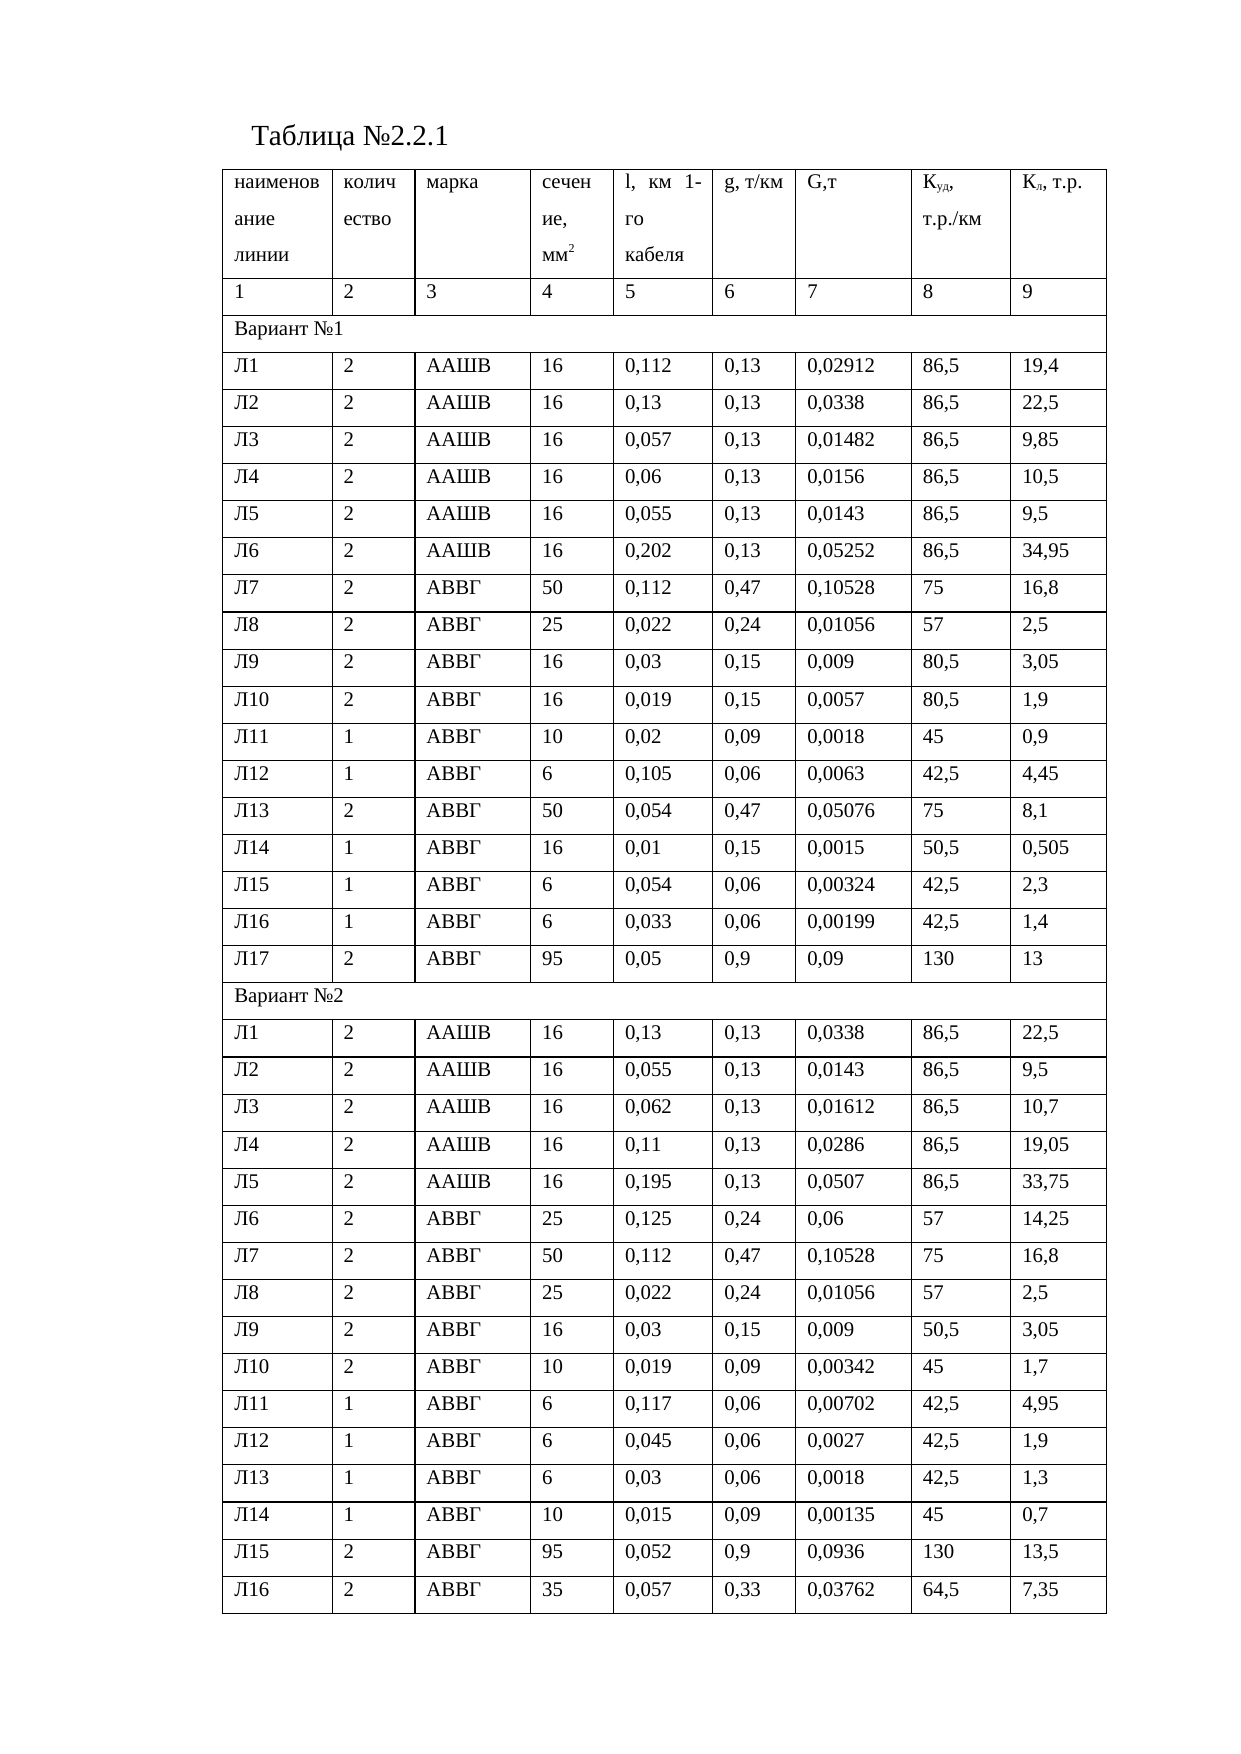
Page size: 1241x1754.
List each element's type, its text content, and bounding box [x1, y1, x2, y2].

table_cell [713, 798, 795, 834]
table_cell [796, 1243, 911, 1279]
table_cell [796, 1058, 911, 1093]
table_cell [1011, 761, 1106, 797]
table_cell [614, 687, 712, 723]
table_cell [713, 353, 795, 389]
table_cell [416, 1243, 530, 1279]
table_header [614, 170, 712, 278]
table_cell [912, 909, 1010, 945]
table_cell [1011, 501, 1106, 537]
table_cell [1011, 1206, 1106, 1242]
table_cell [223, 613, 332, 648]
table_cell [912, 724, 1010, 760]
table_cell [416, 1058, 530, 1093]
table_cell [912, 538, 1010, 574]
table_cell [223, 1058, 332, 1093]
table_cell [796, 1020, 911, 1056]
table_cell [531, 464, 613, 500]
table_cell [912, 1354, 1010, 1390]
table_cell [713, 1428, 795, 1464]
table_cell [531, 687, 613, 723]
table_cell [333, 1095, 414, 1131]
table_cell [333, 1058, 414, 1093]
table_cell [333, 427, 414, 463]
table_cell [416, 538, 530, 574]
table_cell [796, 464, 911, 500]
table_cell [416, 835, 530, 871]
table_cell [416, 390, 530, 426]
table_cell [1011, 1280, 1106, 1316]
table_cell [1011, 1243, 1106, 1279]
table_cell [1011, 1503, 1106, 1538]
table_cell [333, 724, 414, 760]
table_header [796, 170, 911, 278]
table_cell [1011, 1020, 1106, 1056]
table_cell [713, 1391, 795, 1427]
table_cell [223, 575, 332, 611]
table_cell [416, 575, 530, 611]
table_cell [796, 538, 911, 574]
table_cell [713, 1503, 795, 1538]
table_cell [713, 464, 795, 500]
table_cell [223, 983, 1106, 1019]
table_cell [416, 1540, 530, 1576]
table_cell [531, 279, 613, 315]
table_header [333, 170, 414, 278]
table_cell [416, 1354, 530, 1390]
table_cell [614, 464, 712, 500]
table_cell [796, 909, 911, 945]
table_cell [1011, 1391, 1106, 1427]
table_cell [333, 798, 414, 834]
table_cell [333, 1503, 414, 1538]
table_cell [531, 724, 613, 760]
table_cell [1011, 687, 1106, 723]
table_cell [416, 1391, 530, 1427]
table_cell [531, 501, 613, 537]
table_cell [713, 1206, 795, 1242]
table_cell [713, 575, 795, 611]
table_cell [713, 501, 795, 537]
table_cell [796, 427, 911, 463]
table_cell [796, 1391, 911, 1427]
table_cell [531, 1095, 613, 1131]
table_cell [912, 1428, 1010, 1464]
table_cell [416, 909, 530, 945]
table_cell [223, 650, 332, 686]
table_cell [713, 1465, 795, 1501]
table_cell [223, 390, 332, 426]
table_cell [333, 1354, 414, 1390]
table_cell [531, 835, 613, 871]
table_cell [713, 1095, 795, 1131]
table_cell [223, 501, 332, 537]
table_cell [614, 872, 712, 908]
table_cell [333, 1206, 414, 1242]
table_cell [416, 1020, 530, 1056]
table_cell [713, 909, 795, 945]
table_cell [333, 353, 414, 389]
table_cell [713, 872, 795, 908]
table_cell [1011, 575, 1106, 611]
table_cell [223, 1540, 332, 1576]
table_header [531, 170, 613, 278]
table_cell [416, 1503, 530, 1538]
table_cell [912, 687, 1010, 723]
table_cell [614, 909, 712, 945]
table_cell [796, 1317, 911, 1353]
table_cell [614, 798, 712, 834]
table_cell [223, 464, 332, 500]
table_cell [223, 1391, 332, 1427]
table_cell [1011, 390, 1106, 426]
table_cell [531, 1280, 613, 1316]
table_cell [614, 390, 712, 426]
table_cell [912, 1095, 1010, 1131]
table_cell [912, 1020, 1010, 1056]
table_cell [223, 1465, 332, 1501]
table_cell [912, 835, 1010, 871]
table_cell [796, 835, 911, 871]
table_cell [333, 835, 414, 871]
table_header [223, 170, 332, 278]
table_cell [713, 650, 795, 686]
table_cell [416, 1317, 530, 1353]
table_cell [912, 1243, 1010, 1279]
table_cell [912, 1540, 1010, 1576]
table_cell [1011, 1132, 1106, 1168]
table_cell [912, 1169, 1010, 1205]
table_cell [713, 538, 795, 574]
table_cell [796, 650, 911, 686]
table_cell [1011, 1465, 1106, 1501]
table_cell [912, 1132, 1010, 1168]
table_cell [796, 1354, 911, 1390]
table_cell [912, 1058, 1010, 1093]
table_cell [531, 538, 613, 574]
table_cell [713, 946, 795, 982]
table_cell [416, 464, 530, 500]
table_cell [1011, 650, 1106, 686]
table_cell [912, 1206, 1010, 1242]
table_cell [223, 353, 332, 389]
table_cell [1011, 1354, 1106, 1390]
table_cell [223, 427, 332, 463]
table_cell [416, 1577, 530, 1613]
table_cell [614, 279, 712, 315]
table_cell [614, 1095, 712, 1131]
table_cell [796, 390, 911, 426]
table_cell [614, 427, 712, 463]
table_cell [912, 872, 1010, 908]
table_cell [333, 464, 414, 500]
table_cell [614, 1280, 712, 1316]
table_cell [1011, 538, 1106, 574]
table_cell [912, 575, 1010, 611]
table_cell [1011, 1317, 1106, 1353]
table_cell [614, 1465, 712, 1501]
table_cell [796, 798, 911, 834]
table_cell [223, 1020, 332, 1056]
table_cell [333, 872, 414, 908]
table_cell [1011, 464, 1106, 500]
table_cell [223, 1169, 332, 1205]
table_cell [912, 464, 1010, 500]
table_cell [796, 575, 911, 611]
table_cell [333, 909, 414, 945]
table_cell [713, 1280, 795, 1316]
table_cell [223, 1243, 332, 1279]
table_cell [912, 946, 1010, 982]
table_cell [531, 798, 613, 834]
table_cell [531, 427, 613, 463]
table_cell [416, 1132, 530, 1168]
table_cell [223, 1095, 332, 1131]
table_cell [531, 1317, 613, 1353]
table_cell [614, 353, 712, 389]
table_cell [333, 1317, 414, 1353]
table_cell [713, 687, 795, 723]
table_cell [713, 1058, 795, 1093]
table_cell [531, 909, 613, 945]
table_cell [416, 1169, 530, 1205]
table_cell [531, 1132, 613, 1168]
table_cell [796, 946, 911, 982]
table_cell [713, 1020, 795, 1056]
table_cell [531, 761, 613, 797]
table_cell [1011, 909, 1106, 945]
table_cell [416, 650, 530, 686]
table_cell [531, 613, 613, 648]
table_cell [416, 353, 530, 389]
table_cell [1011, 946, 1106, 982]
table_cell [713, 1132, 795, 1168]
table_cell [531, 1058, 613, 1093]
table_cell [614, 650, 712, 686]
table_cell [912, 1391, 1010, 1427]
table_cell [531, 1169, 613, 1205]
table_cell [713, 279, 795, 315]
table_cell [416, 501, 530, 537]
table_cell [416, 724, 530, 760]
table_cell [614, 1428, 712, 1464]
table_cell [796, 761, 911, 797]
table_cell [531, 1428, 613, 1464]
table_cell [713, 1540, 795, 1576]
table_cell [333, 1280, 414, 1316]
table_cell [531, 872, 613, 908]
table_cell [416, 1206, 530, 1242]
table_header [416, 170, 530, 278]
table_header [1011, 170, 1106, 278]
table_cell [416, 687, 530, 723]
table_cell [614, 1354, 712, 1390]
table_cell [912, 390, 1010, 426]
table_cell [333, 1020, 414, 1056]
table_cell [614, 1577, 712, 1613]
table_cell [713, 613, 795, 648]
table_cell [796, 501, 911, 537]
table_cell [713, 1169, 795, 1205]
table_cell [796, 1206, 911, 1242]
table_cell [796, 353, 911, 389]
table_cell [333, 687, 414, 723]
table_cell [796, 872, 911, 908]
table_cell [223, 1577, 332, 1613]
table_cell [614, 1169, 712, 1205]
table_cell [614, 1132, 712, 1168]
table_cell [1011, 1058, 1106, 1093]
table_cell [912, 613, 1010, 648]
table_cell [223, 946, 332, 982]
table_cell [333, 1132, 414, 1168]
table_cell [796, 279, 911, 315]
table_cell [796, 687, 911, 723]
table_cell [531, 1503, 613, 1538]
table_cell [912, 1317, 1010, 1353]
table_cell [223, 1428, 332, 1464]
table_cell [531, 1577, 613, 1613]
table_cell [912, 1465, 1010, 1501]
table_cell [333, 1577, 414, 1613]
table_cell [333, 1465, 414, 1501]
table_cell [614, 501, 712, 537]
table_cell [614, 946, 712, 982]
text Таблица №2.2.1 [177, 118, 1152, 152]
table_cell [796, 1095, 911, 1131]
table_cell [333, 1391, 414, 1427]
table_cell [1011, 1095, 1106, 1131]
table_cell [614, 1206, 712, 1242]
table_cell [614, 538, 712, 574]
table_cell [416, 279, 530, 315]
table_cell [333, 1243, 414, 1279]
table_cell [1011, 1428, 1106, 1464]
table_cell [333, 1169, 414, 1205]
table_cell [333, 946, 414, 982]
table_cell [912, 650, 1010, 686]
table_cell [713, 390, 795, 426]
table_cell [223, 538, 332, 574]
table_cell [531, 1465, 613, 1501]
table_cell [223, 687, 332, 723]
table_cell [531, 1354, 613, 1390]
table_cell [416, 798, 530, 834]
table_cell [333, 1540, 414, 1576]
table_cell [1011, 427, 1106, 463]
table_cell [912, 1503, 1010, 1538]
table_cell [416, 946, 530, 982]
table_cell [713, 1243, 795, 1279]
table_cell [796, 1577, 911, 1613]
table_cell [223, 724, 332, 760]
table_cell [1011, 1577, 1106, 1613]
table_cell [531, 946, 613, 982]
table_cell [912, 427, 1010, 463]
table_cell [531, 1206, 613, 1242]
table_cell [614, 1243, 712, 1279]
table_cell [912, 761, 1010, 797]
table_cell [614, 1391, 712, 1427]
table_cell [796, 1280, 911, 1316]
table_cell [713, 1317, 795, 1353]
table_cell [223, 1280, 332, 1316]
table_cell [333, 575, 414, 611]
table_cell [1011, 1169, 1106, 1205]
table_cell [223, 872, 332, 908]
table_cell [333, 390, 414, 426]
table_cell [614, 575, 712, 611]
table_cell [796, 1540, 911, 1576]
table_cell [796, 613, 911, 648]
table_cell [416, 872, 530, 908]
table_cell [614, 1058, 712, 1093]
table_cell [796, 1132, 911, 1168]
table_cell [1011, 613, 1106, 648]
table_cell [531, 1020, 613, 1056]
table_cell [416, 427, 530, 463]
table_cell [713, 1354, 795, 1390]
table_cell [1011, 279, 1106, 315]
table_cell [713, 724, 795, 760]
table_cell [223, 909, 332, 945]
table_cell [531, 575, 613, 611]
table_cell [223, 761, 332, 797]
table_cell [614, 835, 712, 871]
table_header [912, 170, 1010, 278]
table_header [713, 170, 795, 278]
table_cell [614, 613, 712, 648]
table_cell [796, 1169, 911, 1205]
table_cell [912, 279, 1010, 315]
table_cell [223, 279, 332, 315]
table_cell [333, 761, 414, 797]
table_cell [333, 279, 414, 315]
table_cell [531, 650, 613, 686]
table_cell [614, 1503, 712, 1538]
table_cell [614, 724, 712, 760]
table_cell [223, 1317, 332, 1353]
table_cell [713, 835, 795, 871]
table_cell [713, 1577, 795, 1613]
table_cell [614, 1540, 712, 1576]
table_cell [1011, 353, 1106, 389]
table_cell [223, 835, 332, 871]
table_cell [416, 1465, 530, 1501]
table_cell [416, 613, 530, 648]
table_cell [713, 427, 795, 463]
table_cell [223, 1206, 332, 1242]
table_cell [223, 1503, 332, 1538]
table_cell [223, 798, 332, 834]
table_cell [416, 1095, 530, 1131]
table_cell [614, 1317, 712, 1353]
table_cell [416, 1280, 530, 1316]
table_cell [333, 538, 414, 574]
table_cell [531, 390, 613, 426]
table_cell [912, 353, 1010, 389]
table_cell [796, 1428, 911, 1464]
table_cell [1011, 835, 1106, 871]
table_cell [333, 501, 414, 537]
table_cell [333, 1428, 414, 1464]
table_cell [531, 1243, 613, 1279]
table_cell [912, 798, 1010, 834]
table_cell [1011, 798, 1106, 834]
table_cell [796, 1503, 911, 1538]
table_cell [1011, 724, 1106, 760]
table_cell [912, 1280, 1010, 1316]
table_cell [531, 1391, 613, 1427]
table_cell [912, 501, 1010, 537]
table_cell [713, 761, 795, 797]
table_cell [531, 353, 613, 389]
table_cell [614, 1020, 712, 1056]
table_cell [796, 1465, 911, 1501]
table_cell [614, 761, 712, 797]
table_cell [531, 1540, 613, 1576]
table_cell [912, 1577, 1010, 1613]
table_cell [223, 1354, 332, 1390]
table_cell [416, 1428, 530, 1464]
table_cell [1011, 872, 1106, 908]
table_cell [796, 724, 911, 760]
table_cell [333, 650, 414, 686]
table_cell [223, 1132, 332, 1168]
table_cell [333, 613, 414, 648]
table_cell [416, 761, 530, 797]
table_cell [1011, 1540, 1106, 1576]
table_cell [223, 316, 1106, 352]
